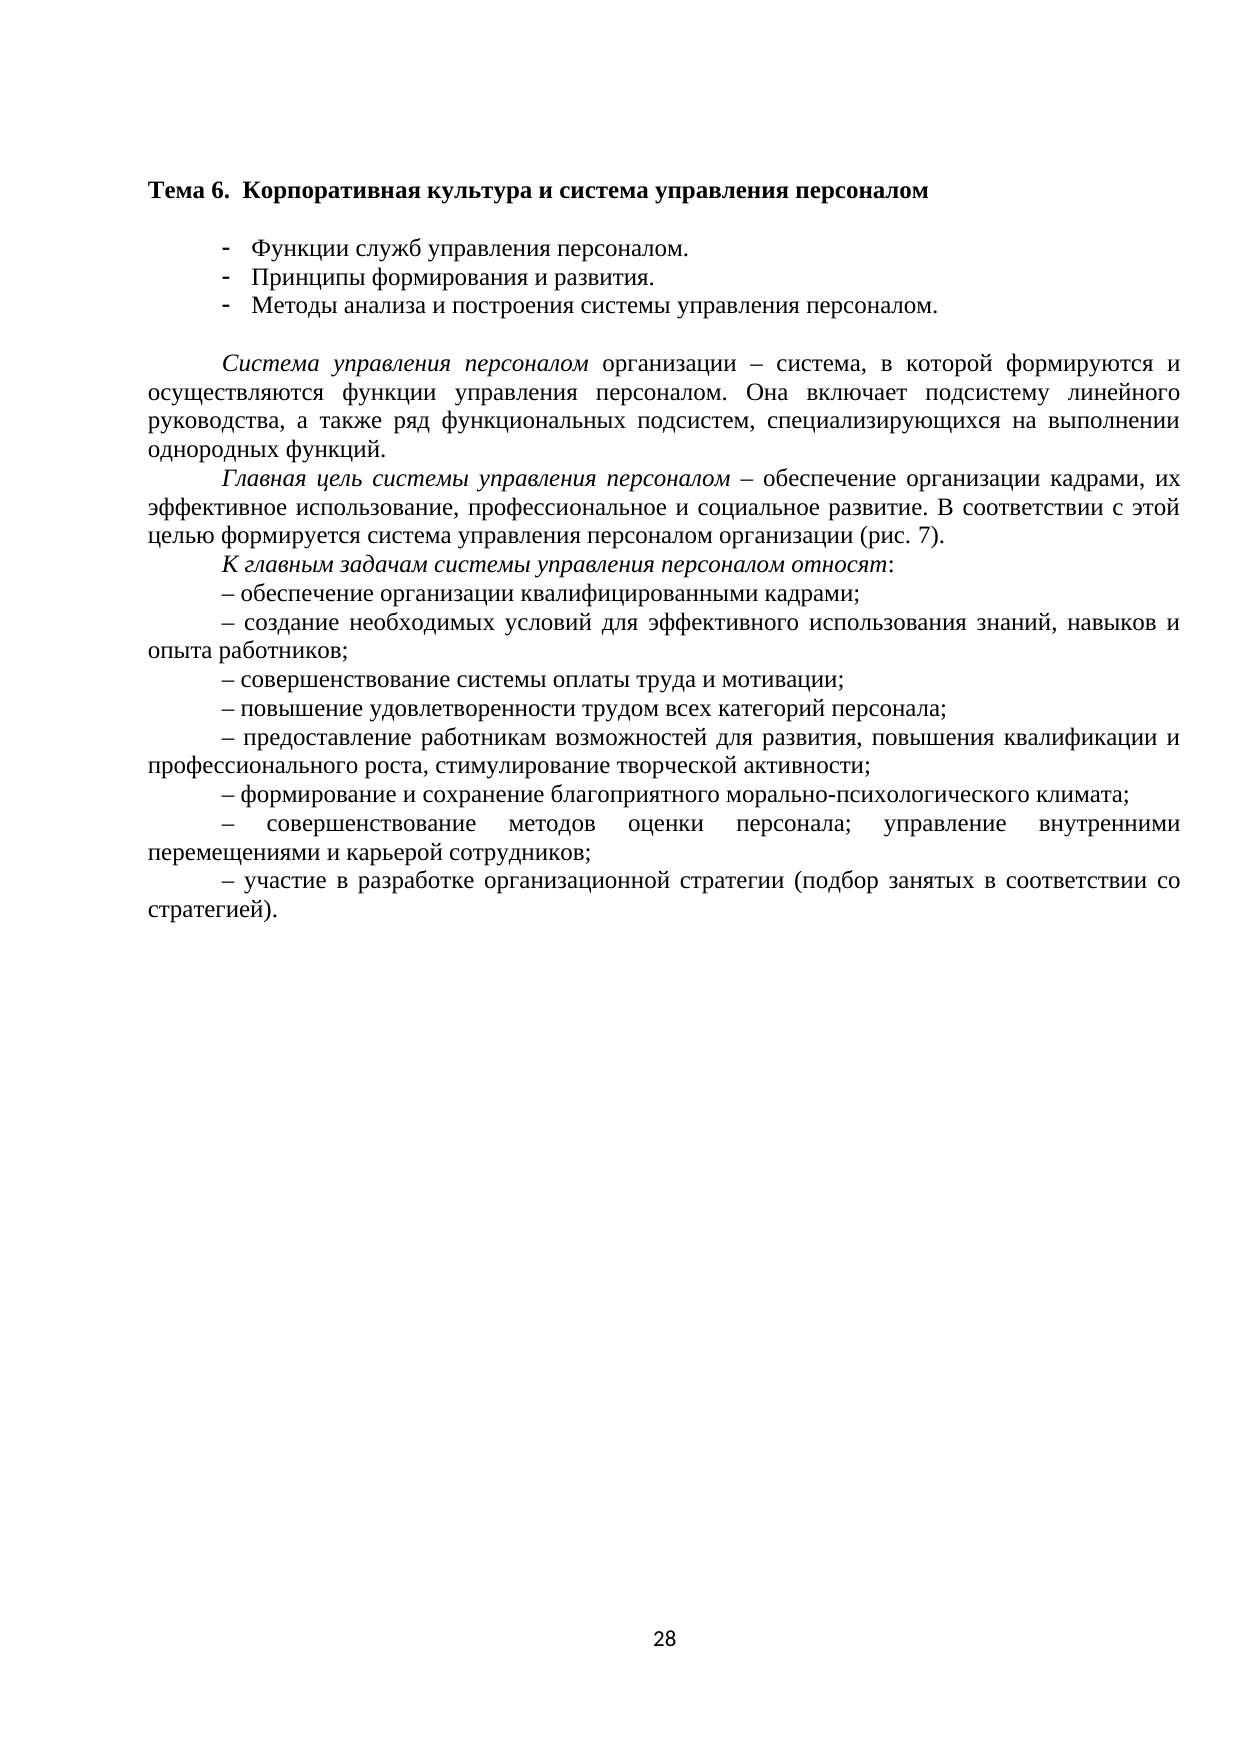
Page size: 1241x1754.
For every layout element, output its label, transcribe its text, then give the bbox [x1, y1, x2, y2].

text – формирование и сохранение благоприятного морально-психологического климата; [148, 779, 1181, 808]
text Тема 6. Корпоративная культура и система управления персоналом [148, 176, 1181, 204]
text – создание необходимых условий для эффективного использования знаний, навыков и опыта работников; [148, 607, 1181, 664]
list Принципы формирования и развития. [148, 262, 1181, 291]
list Методы анализа и построения системы управления персоналом. [148, 291, 1181, 319]
text Система управления персоналом организации – система, в которой формируются и осуществляются функции управления персоналом. Она включает подсистему линейного руководства, а также ряд функциональных подсистем, специализирующихся на выполнении однородных функций. [148, 348, 1181, 463]
text – участие в разработке организационной стратегии (подбор занятых в соответствии со стратегией). [148, 866, 1181, 923]
text К главным задачам системы управления персоналом относят: [148, 549, 1181, 578]
text – предоставление работникам возможностей для развития, повышения квалификации и профессионального роста, стимулирование творческой активности; [148, 722, 1181, 779]
text – совершенствование методов оценки персонала; управление внутренними перемещениями и карьерой сотрудников; [148, 808, 1181, 866]
list Функции служб управления персоналом. [148, 233, 1181, 262]
text – совершенствование системы оплаты труда и мотивации; [148, 664, 1181, 693]
text – повышение удовлетворенности трудом всех категорий персонала; [148, 693, 1181, 722]
text Главная цель системы управления персоналом – обеспечение организации кадрами, их эффективное использование, профессиональное и социальное развитие. В соответствии с этой целью формируется система управления персоналом организации (рис. 7). [148, 463, 1181, 549]
text – обеспечение организации квалифицированными кадрами; [148, 578, 1181, 607]
